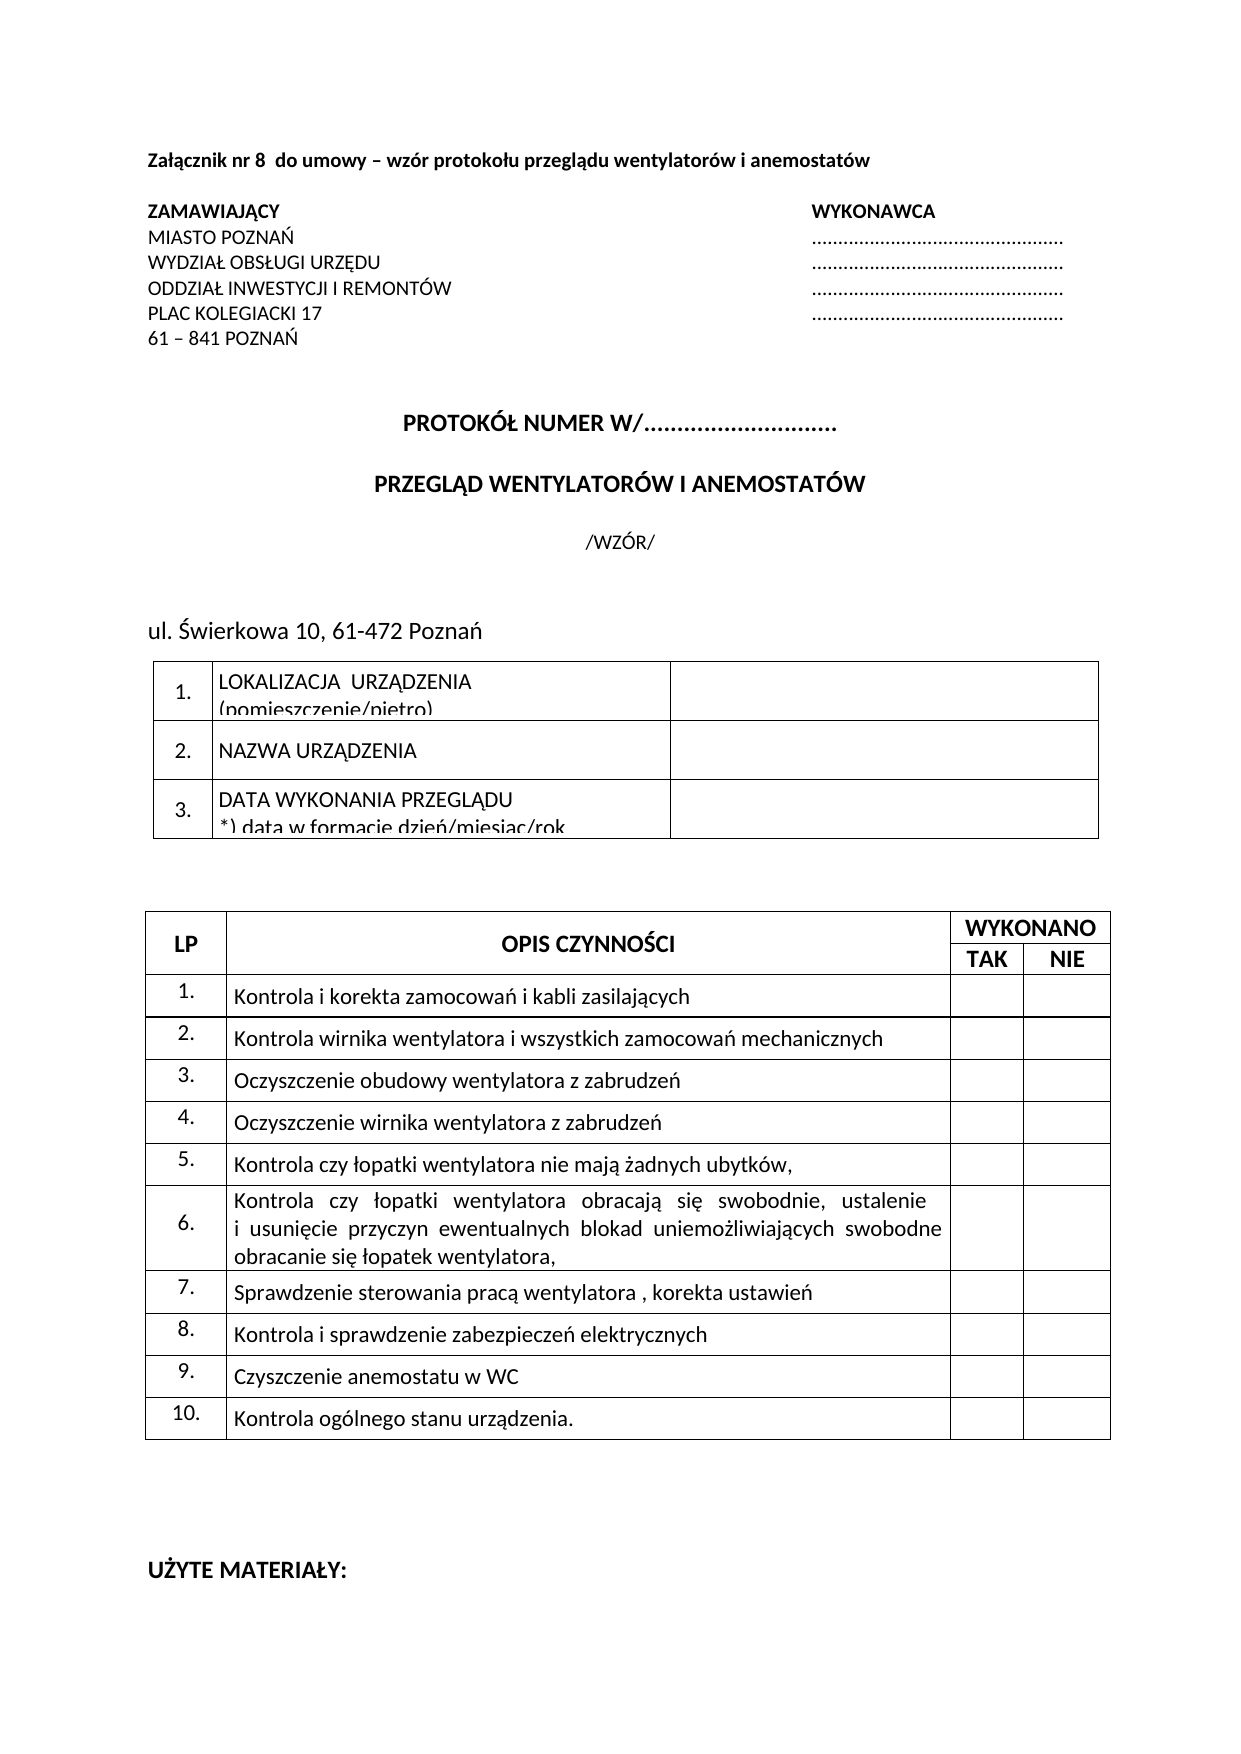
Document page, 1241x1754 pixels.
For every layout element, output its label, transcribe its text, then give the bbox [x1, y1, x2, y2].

table_header 1. [154, 662, 212, 720]
table_cell Kontrola i korekta zamocowań i kabli zasilających [227, 975, 950, 1016]
table_cell [951, 1144, 1023, 1185]
table_cell DATA WYKONANIA PRZEGLĄDU *) data w formacie dzień/miesiąc/rok [213, 780, 670, 838]
table_cell 8. [146, 1314, 226, 1354]
table_cell [951, 1186, 1023, 1270]
text ul. Świerkowa 10, 61-472 Poznań [148, 615, 1093, 646]
table_cell Kontrola czy łopatki wentylatora obracają się swobodnie, ustalenie i usunięcie przyczyn ewentualnych blokad uniemożliwiających swobodne obracanie się łopatek wentylatora, [227, 1186, 950, 1270]
table_header LOKALIZACJA URZĄDZENIA (pomieszczenie/piętro) [213, 662, 670, 720]
table_cell [1024, 1102, 1110, 1143]
table_header WYKONANO [951, 912, 1110, 943]
table_header LP [146, 912, 226, 974]
table_cell 3. [154, 780, 212, 838]
text ZAMAWIAJĄCY WYKONAWCA [148, 198, 1093, 224]
table_header [671, 662, 1098, 720]
table_cell Czyszczenie anemostatu w WC [227, 1356, 950, 1397]
table_cell [951, 1314, 1023, 1354]
table_cell [951, 1356, 1023, 1397]
table_cell [951, 975, 1023, 1016]
table_cell Oczyszczenie wirnika wentylatora z zabrudzeń [227, 1102, 950, 1143]
text MIASTO POZNAŃ ................................................ [148, 224, 1093, 249]
table_cell [1024, 1018, 1110, 1058]
table_cell Sprawdzenie sterowania pracą wentylatora , korekta ustawień [227, 1271, 950, 1312]
table_cell 3. [146, 1060, 226, 1101]
table_cell 4. [146, 1102, 226, 1143]
subtitle Załącznik nr 8 do umowy – wzór protokołu przeglądu wentylatorów i anemostatów [148, 148, 1093, 173]
table_cell [1024, 1398, 1110, 1439]
table_cell [951, 1398, 1023, 1439]
table_cell 9. [146, 1356, 226, 1397]
table_cell 5. [146, 1144, 226, 1185]
table_cell [951, 1018, 1023, 1058]
text ODDZIAŁ INWESTYCJI I REMONTÓW ................................................ [148, 275, 1093, 300]
table_cell Kontrola ogólnego stanu urządzenia. [227, 1398, 950, 1439]
text UŻYTE MATERIAŁY: [148, 1554, 1093, 1585]
table_cell Kontrola wirnika wentylatora i wszystkich zamocowań mechanicznych [227, 1018, 950, 1058]
table_cell 2. [146, 1018, 226, 1058]
table_cell Kontrola i sprawdzenie zabezpieczeń elektrycznych [227, 1314, 950, 1354]
table_cell [1024, 1060, 1110, 1101]
table_cell [951, 1102, 1023, 1143]
table_cell Kontrola czy łopatki wentylatora nie mają żadnych ubytków, [227, 1144, 950, 1185]
table_cell 1. [146, 975, 226, 1016]
table_cell [671, 721, 1098, 779]
table_cell [1024, 1186, 1110, 1270]
table_cell NIE [1024, 944, 1110, 974]
table_header OPIS CZYNNOŚCI [227, 912, 950, 974]
table_cell 10. [146, 1398, 226, 1439]
table_cell [1024, 1144, 1110, 1185]
table_cell [1024, 975, 1110, 1016]
table_cell [1024, 1314, 1110, 1354]
table_cell TAK [951, 944, 1023, 974]
table_cell [1024, 1356, 1110, 1397]
text PRZEGLĄD WENTYLATORÓW I ANEMOSTATÓW [148, 468, 1093, 498]
table_cell 2. [154, 721, 212, 779]
table_cell [951, 1271, 1023, 1312]
table_cell 6. [146, 1186, 226, 1270]
text /WZÓR/ [148, 529, 1093, 554]
text PROTOKÓŁ NUMER W/............................. [148, 407, 1093, 437]
text WYDZIAŁ OBSŁUGI URZĘDU ................................................ [148, 249, 1093, 275]
table_cell [951, 1060, 1023, 1101]
table_cell 7. [146, 1271, 226, 1312]
table_cell Oczyszczenie obudowy wentylatora z zabrudzeń [227, 1060, 950, 1101]
table_cell NAZWA URZĄDZENIA [213, 721, 670, 779]
text PLAC KOLEGIACKI 17 ................................................ [148, 300, 1093, 326]
text 61 – 841 POZNAŃ [148, 326, 1093, 351]
table_cell [671, 780, 1098, 838]
table_cell [1024, 1271, 1110, 1312]
